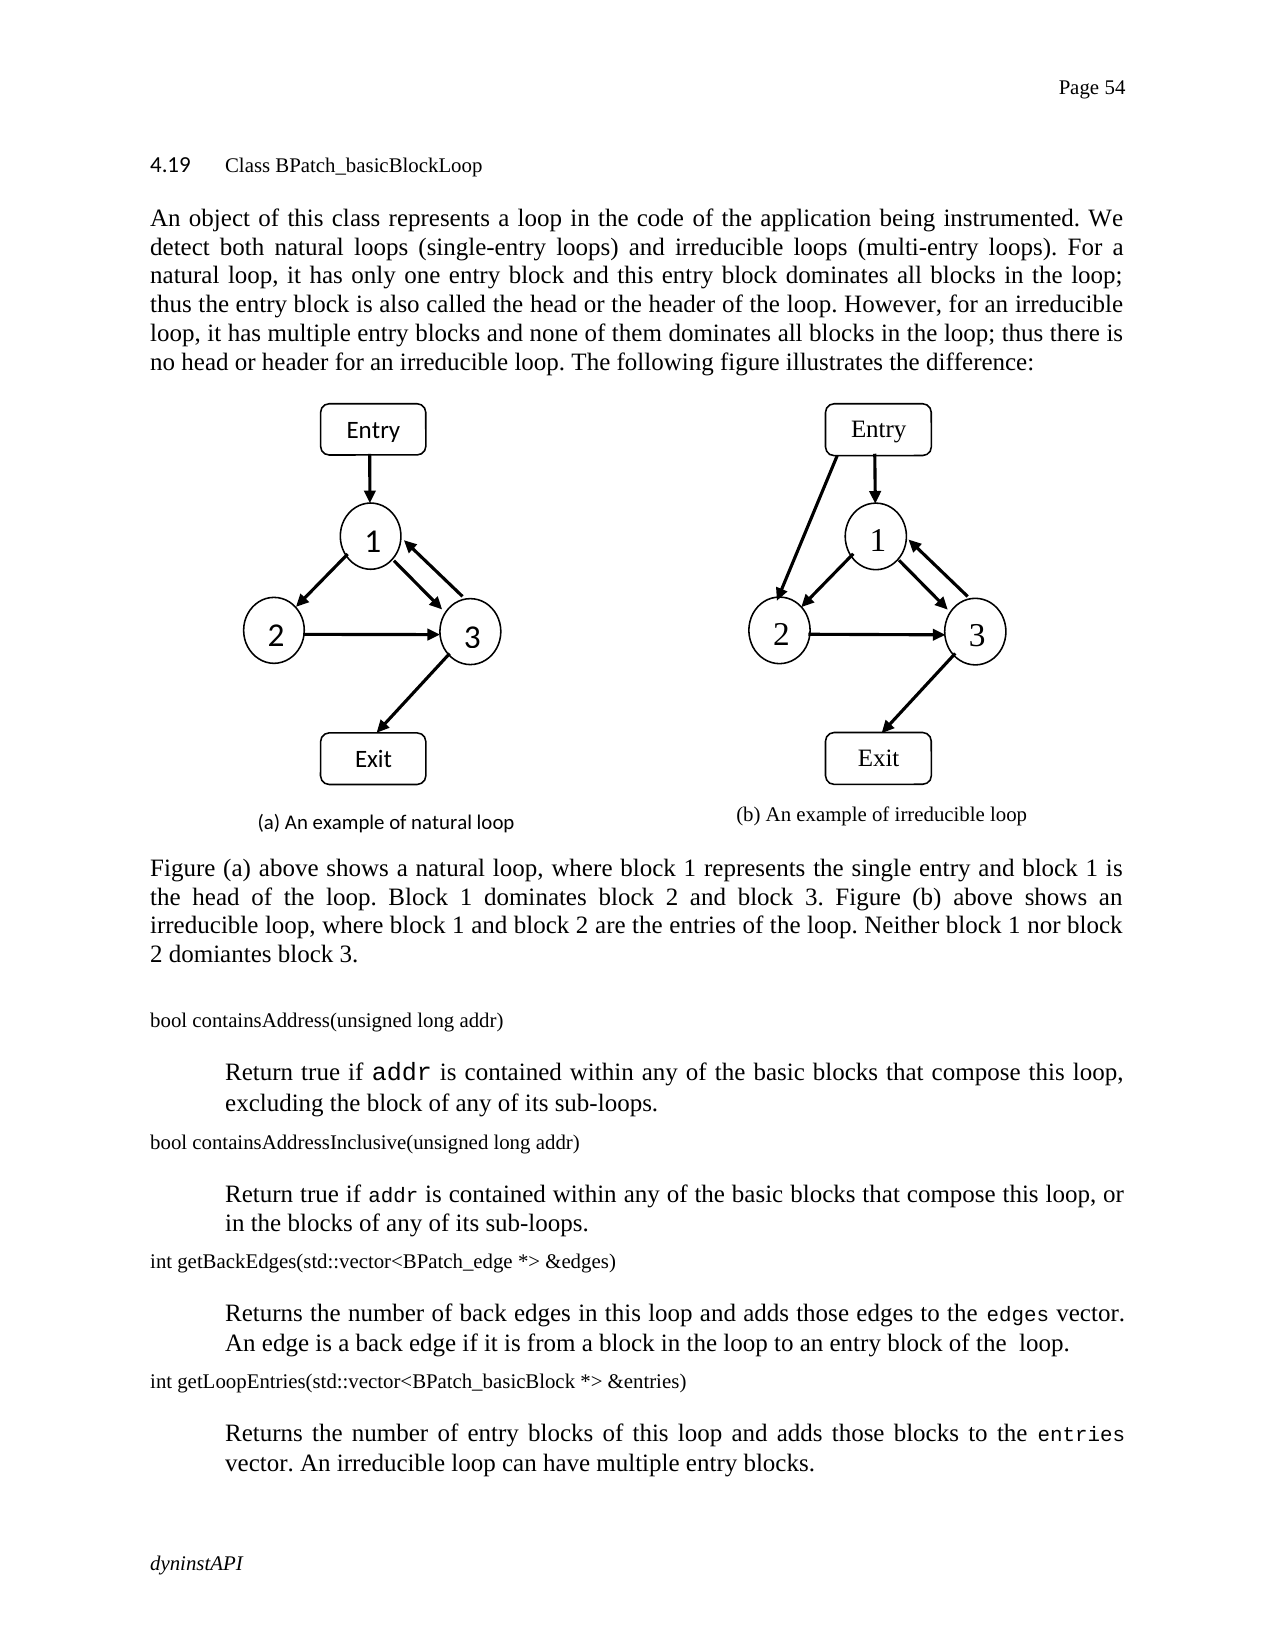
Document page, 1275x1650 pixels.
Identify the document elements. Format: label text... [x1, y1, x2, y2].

text bool containsAddress(unsigned long addr) [150, 1008, 1125, 1032]
text int getLoopEntries(std::vector<BPatch_basicBlock *> &entries) [150, 1369, 1125, 1393]
list Returns the number of entry blocks of this loop and adds those blocks to the entries vector. An irreducible loop can have multiple entry blocks. [225, 1418, 1125, 1477]
list Returns the number of back edges in this loop and adds those edges to the edges vector. An edge is a back edge if it is from a block in the loop to an entry block of the loop. [225, 1298, 1125, 1357]
text bool containsAddressInclusive(unsigned long addr) [150, 1129, 1125, 1154]
text Figure (a) above shows a natural loop, where block 1 represents the single entry and block 1 is the head of the loop. Block 1 dominates block 2 and block 3. Figure (b) above shows an irreducible loop, where block 1 and block 2 are the entries of the loop. Neither block 1 nor block 2 domiantes block 3. [150, 853, 1125, 968]
subtitle Class BPatch_basicBlockLoop [150, 150, 1125, 178]
text An object of this class represents a loop in the code of the application being instrumented. We detect both natural loops (single-entry loops) and irreducible loops (multi-entry loops). For a natural loop, it has only one entry block and this entry block dominates all blocks in the loop; thus the entry block is also called the head or the header of the loop. However, for an irreducible loop, it has multiple entry blocks and none of them dominates all blocks in the loop; thus there is no head or header for an irreducible loop. The following figure illustrates the difference: [150, 203, 1125, 376]
list Return true if addr is contained within any of the basic blocks that compose this loop, excluding the block of any of its sub-loops. [225, 1057, 1125, 1117]
list Return true if addr is contained within any of the basic blocks that compose this loop, or in the blocks of any of its sub-loops. [225, 1179, 1125, 1237]
text int getBackEdges(std::vector<BPatch_edge *> &edges) [150, 1249, 1125, 1273]
